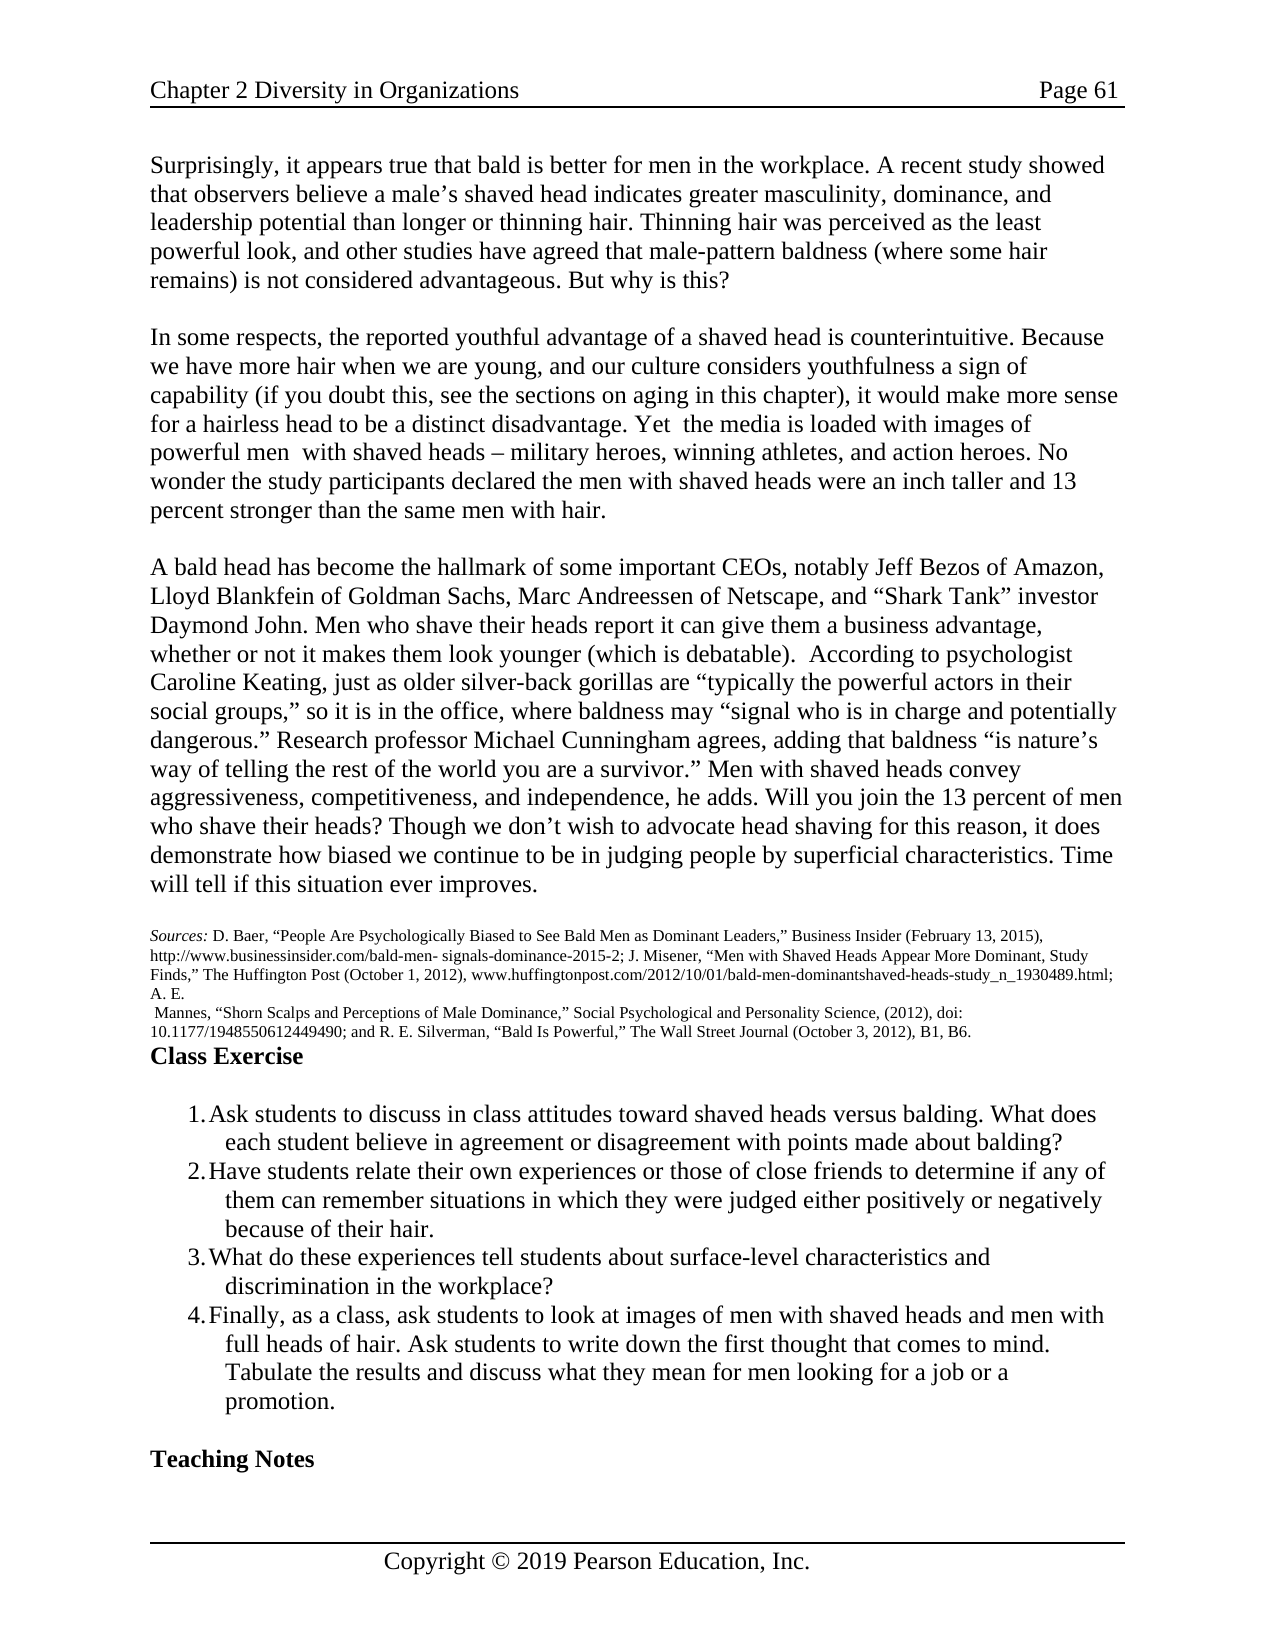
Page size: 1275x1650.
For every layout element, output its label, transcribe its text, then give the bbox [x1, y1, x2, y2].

text A bald head has become the hallmark of some important CEOs, notably Jeff Bezos of Amazon, Lloyd Blankfein of Goldman Sachs, Marc Andreessen of Netscape, and “Shark Tank” investor Daymond John. Men who shave their heads report it can give them a business advantage, whether or not it makes them look younger (which is debatable). According to psychologist Caroline Keating, just as older silver-back gorillas are “typically the powerful actors in their social groups,” so it is in the office, where baldness may “signal who is in charge and potentially dangerous.” Research professor Michael Cunningham agrees, adding that baldness “is nature’s way of telling the rest of the world you are a survivor.” Men with shaved heads convey aggressiveness, competitiveness, and independence, he adds. Will you join the 13 percent of men who shave their heads? Though we don’t wish to advocate head shaving for this reason, it does demonstrate how biased we continue to be in judging people by superficial characteristics. Time will tell if this situation ever improves. [150, 552, 1125, 897]
text In some respects, the reported youthful advantage of a shaved head is counterintuitive. Because we have more hair when we are young, and our culture considers youthfulness a sign of capability (if you doubt this, see the sections on aging in this chapter), it would make more sense for a hairless head to be a distinct disadvantage. Yet the media is loaded with images of powerful men with shaved heads – military heroes, winning athletes, and action heroes. No wonder the study participants declared the men with shaved heads were an inch taller and 13 percent stronger than the same men with hair. [150, 322, 1125, 524]
text Class Exercise [150, 1041, 1125, 1070]
list What do these experiences tell students about surface-level characteristics and discrimination in the workplace? [187, 1242, 1125, 1300]
list Finally, as a class, ask students to look at images of men with shaved heads and men with full heads of hair. Ask students to write down the first thought that comes to mind. Tabulate the results and discuss what they mean for men looking for a job or a promotion. [187, 1300, 1125, 1415]
text Surprisingly, it appears true that bald is better for men in the workplace. A recent study showed that observers believe a male’s shaved head indicates greater masculinity, dominance, and leadership potential than longer or thinning hair. Thinning hair was perceived as the least powerful look, and other studies have agreed that male-pattern baldness (where some hair remains) is not considered advantageous. But why is this? [150, 150, 1125, 294]
text Sources: D. Baer, “People Are Psychologically Biased to See Bald Men as Dominant Leaders,” Business Insider (February 13, 2015), http://www.businessinsider.com/bald-men- signals-dominance-2015-2; J. Misener, “Men with Shaved Heads Appear More Dominant, Study Finds,” The Huffington Post (October 1, 2012), www.huffingtonpost.com/2012/10/01/bald-men-dominantshaved-heads-study_n_1930489.html; A. E. [150, 926, 1125, 1003]
list Have students relate their own experiences or those of close friends to determine if any of them can remember situations in which they were judged either positively or negatively because of their hair. [187, 1156, 1125, 1242]
list Ask students to discuss in class attitudes toward shaved heads versus balding. What does each student believe in agreement or disagreement with points made about balding? [187, 1099, 1125, 1156]
text Mannes, “Shorn Scalps and Perceptions of Male Dominance,” Social Psychological and Personality Science, (2012), doi: 10.1177/1948550612449490; and R. E. Silverman, “Bald Is Powerful,” The Wall Street Journal (October 3, 2012), B1, B6. [150, 1003, 1125, 1041]
text Teaching Notes [150, 1444, 1125, 1472]
